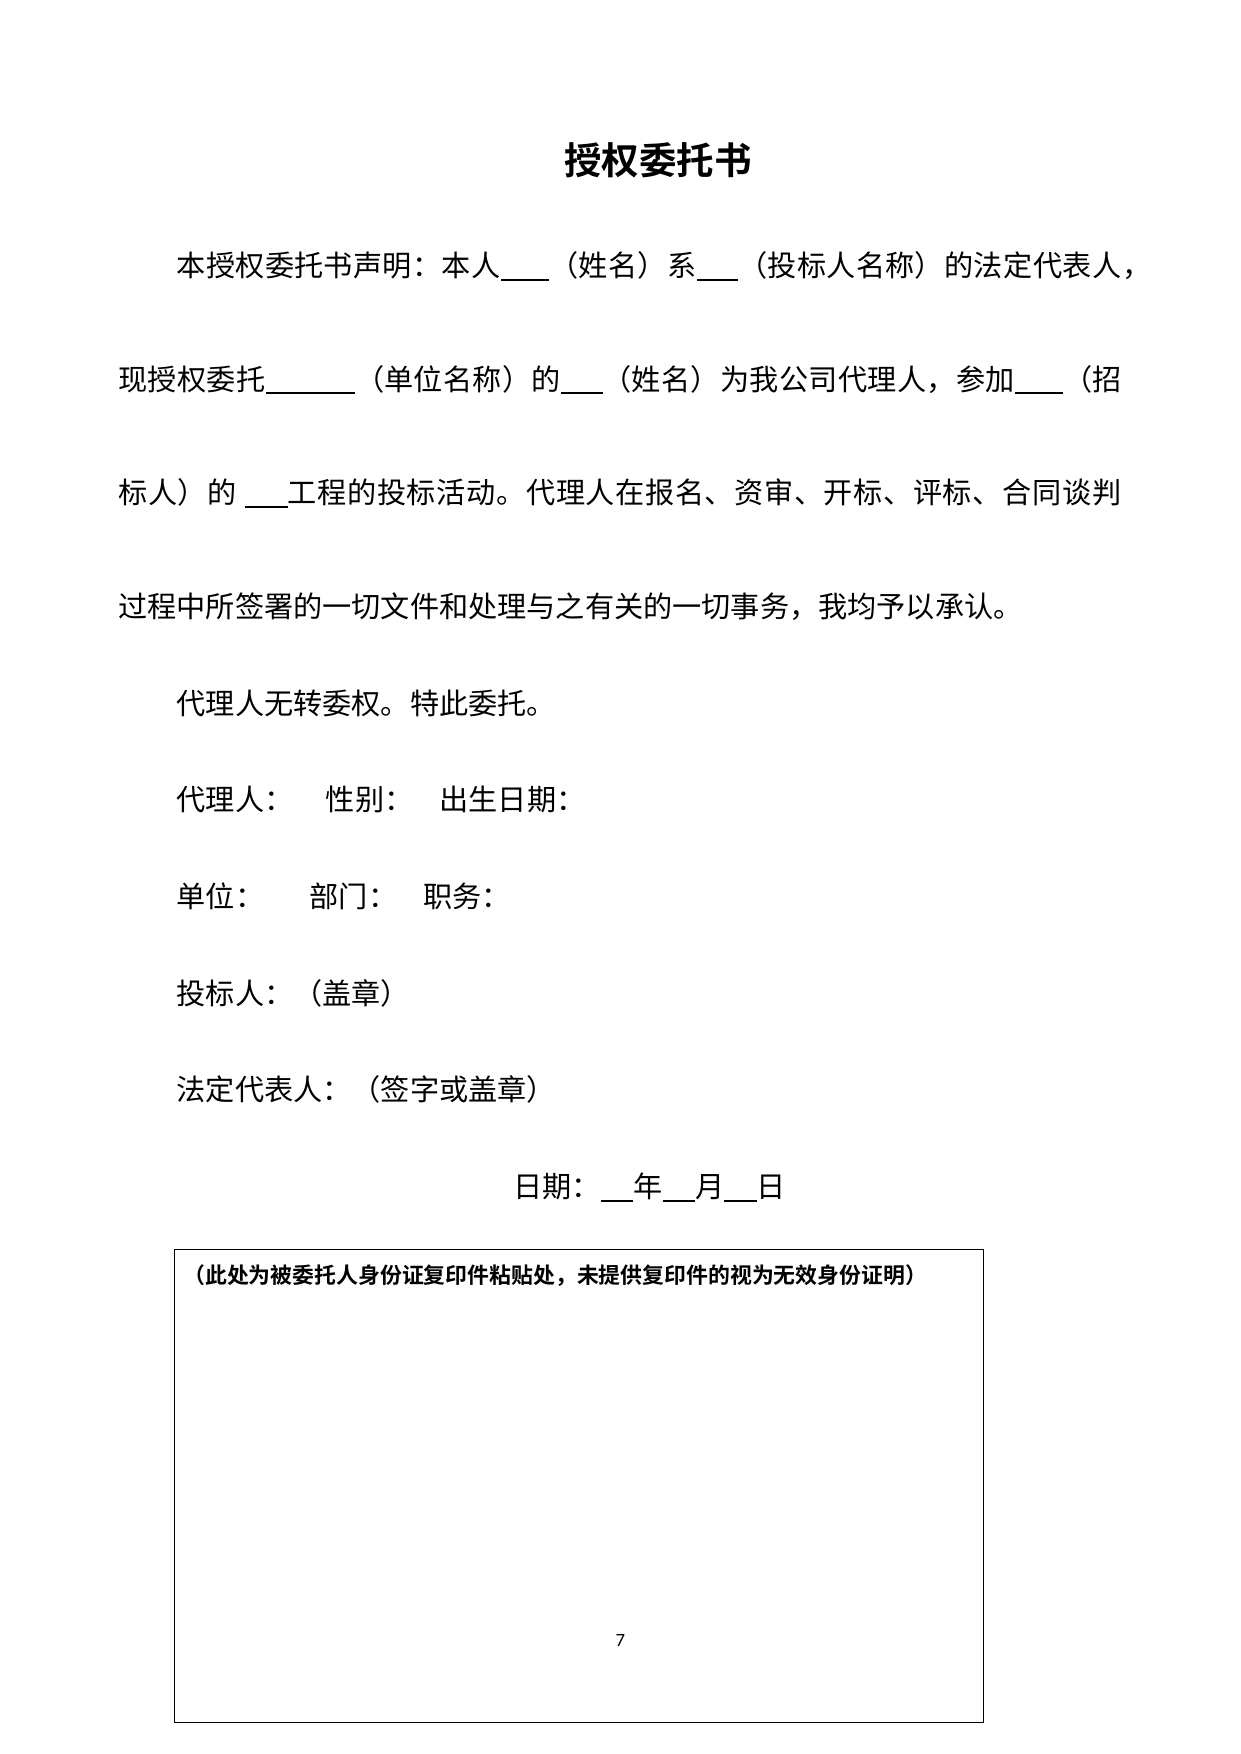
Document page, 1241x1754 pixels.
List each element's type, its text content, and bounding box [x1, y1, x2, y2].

text 日期： 年 月 日 [118, 1152, 1122, 1217]
text 投标人：（盖章） [118, 959, 1122, 1024]
text 单位： 部门： 职务： [118, 862, 1122, 927]
text 代理人： 性别： 出生日期： [118, 766, 1122, 831]
text 法定代表人：（签字或盖章） [118, 1056, 1122, 1121]
text 本授权委托书声明：本人 （姓名）系 （投标人名称）的法定代表人，现授权委托 （单位名称）的 （姓名）为我公司代理人，参加 （招标人）的 工程的投标活动。代理人在报名、资审、开标、评标、合同谈判过程中所签署的一切文件和处理与之有关的一切事务，我均予以承认。 [118, 231, 1122, 637]
text 代理人无转委权。特此委托。 [118, 669, 1122, 734]
text 授权委托书 [118, 125, 1122, 190]
